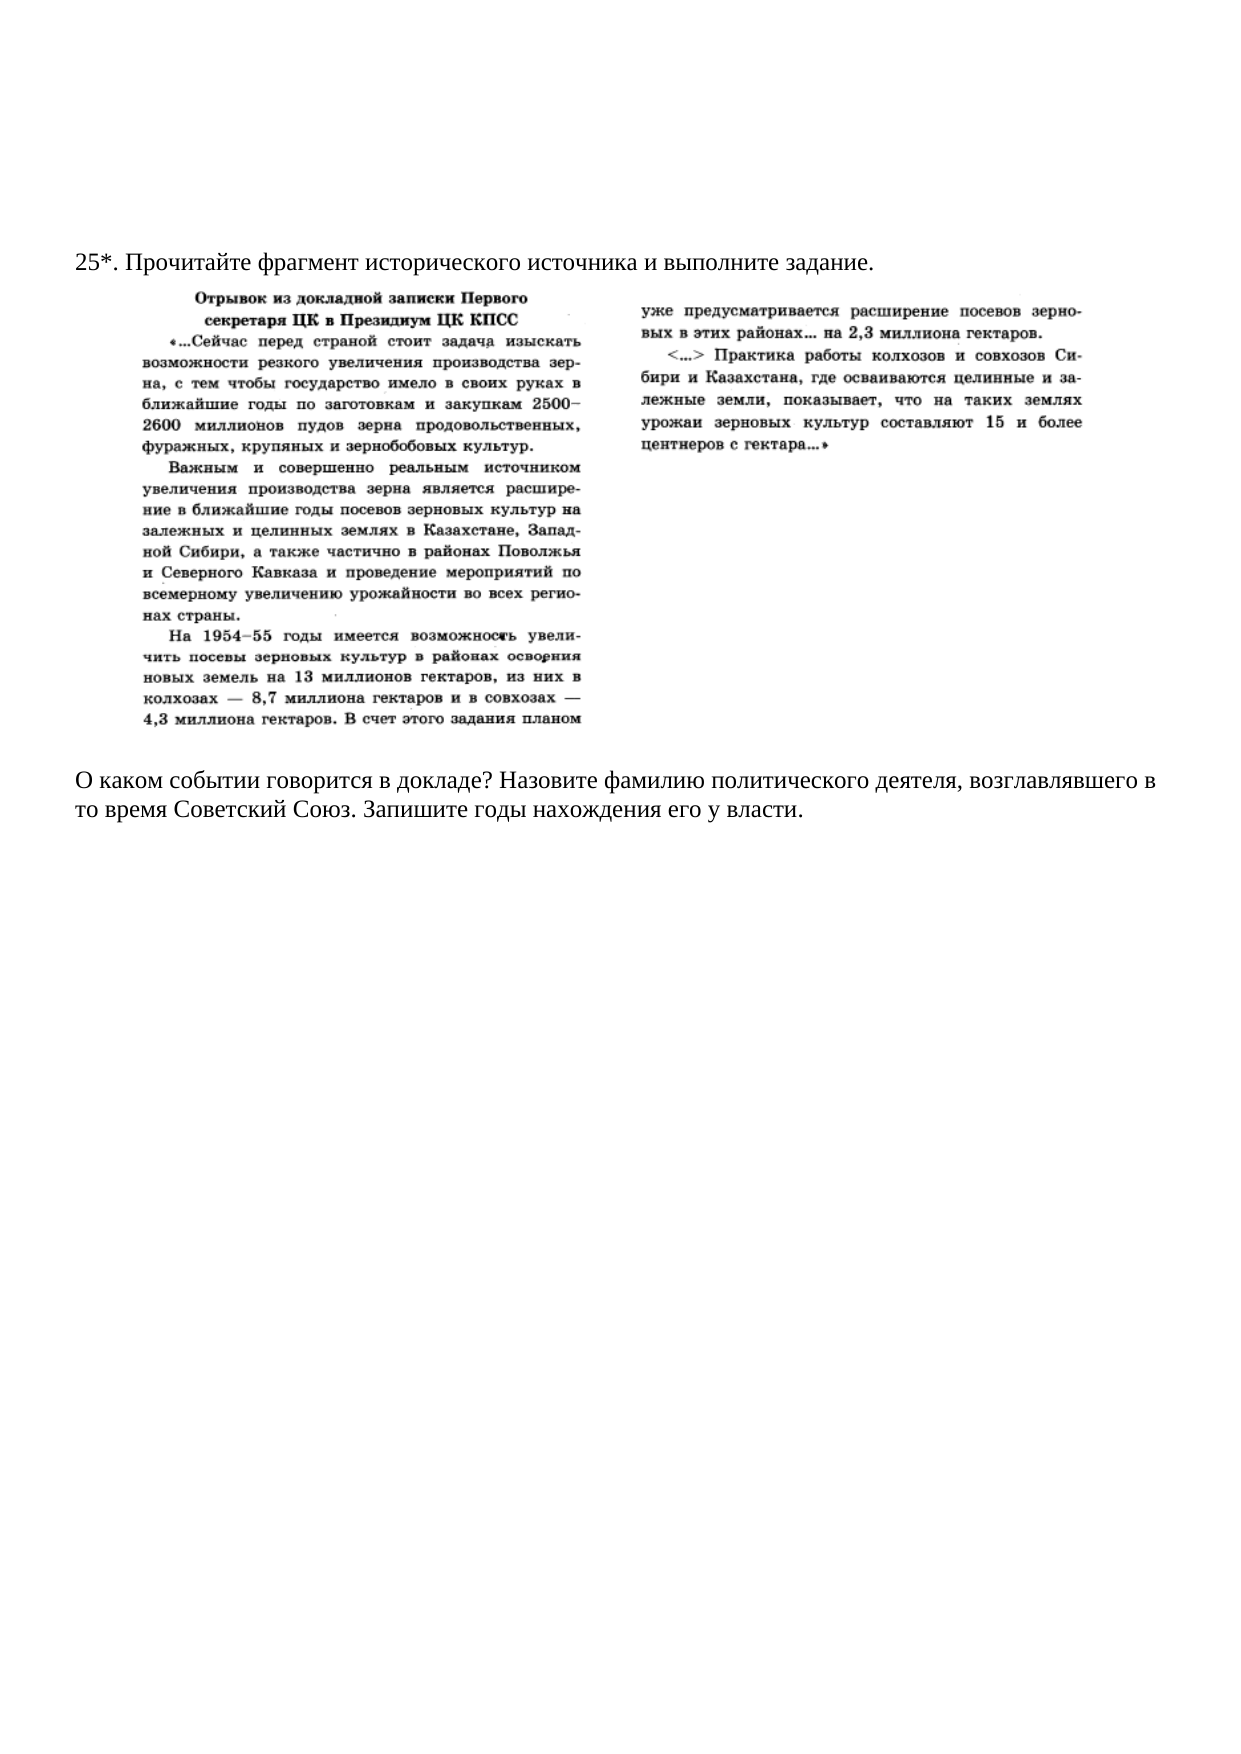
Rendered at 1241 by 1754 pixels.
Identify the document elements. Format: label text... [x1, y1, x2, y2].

text 25*. Прочитайте фрагмент исторического источника и выполните задание. [75, 247, 1165, 276]
picture [132, 280, 591, 743]
text О каком событии говорится в докладе? Назовите фамилию политического деятеля, возглавлявшего в то время Советский Союз. Запишите годы нахождения его у власти. [75, 765, 1165, 822]
picture [628, 291, 1086, 459]
